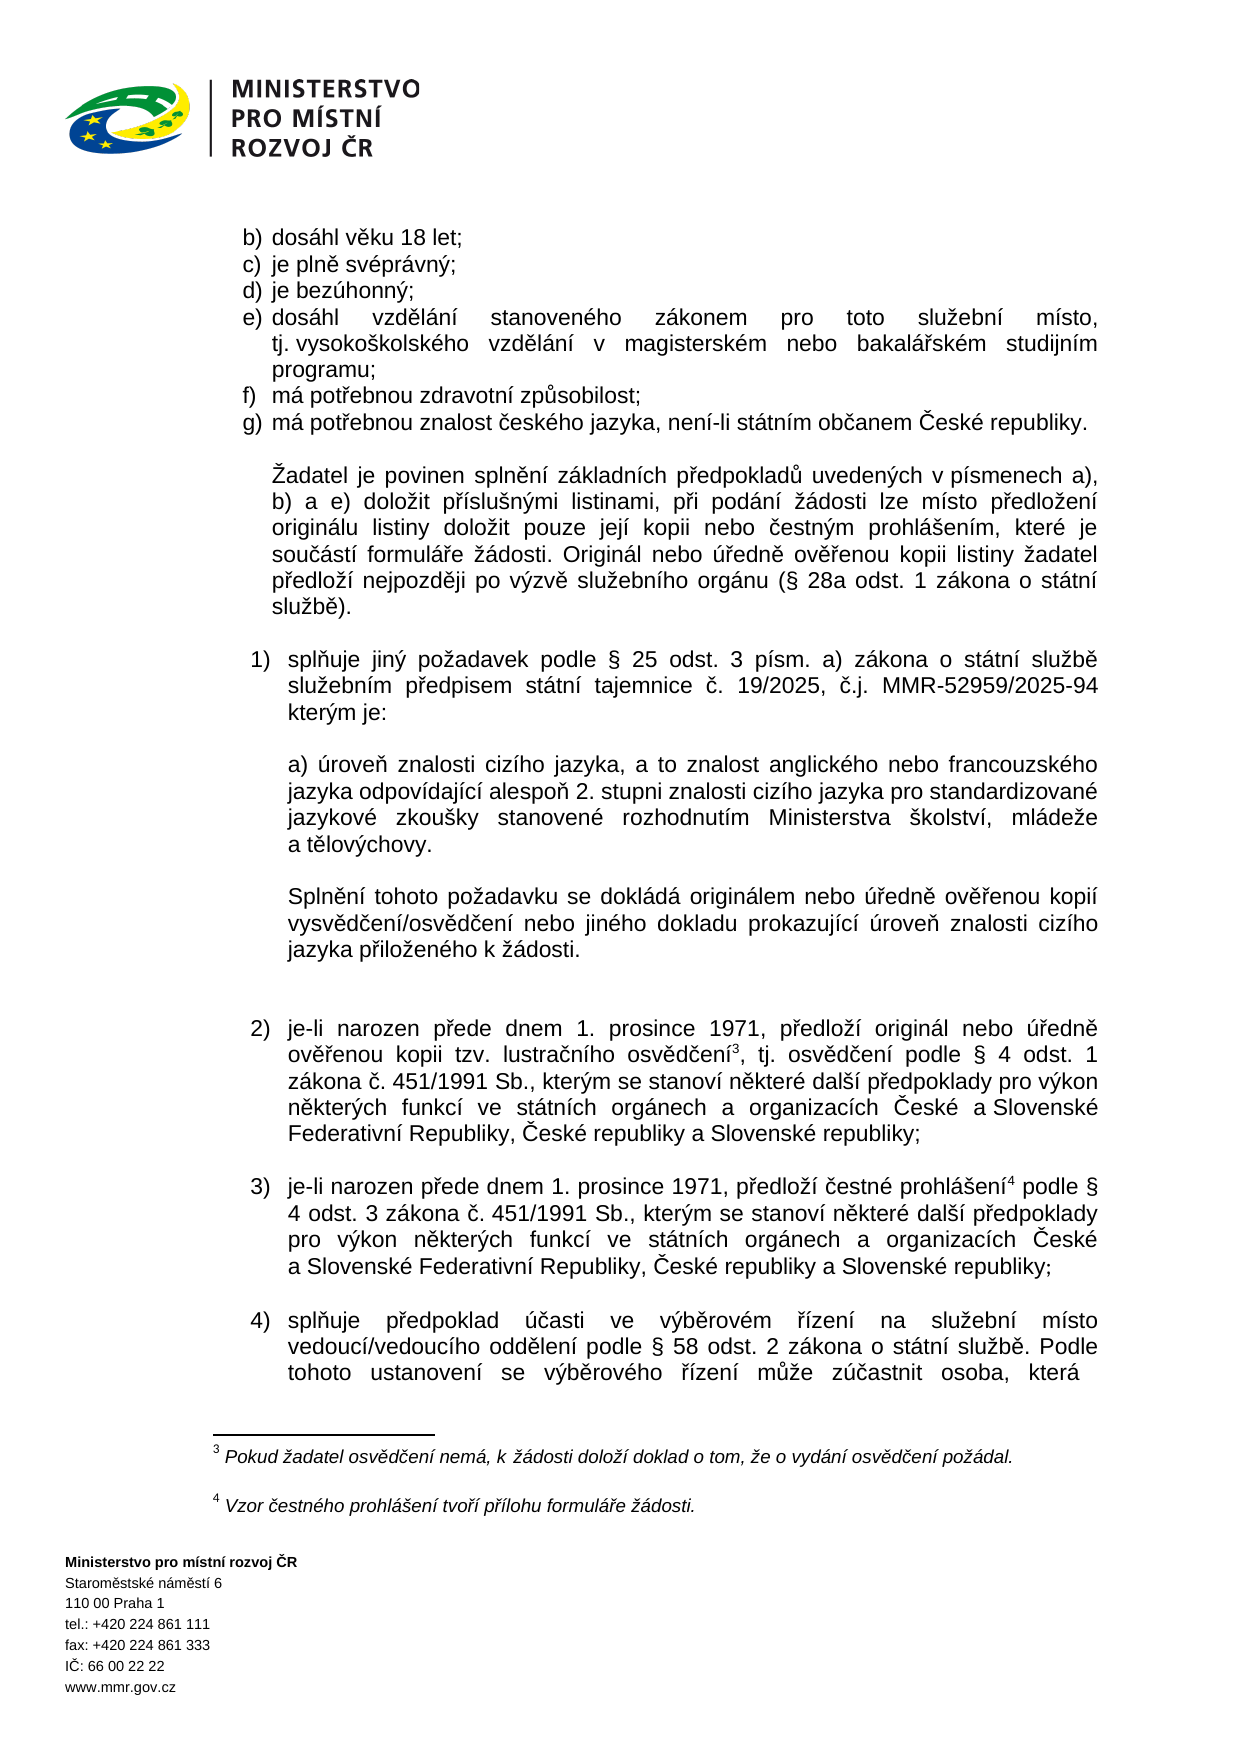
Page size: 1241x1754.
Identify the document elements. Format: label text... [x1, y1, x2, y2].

text Žadatel je povinen splnění základních předpokladů uvedených v písmenech a), b) a e) doložit příslušnými listinami, při podání žádosti lze místo předložení originálu listiny doložit pouze její kopii nebo čestným prohlášením, které je součástí formuláře žádosti. Originál nebo úředně ověřenou kopii listiny žadatel předloží nejpozději po výzvě služebního orgánu (§ 28a odst. 1 zákona o státní službě). [272, 462, 1098, 620]
list je bezúhonný; [242, 277, 1098, 303]
list a) úroveň znalosti cizího jazyka, a to znalost anglického nebo francouzského jazyka odpovídající alespoň 2. stupni znalosti cizího jazyka pro standardizované jazykové zkoušky stanovené rozhodnutím Ministerstva školství, mládeže a tělovýchovy. [288, 751, 1098, 857]
list dosáhl věku 18 let; [242, 224, 1098, 251]
list je-li narozen přede dnem 1. prosince 1971, předloží čestné prohlášení podle § 4 odst. 3 zákona č. 451/1991 Sb., kterým se stanoví některé další předpoklady pro výkon některých funkcí ve státních orgánech a organizacích České a Slovenské Federativní Republiky, České republiky a Slovenské republiky; [250, 1173, 1098, 1280]
picture [65, 79, 420, 157]
list splňuje jiný požadavek podle § 25 odst. 3 písm. a) zákona o státní službě služebním předpisem státní tajemnice č. 19/2025, č.j. MMR-52959/2025-94 kterým je: [250, 646, 1098, 725]
list má potřebnou znalost českého jazyka, není-li státním občanem České republiky. [242, 409, 1098, 435]
list Splnění tohoto požadavku se dokládá originálem nebo úředně ověřenou kopií vysvědčení/osvědčení nebo jiného dokladu prokazující úroveň znalosti cizího jazyka přiloženého k žádosti. [288, 883, 1098, 962]
list je-li narozen přede dnem 1. prosince 1971, předloží originál nebo úředně ověřenou kopii tzv. lustračního osvědčení, tj. osvědčení podle § 4 odst. 1 zákona č. 451/1991 Sb., kterým se stanoví některé další předpoklady pro výkon některých funkcí ve státních orgánech a organizacích České a Slovenské Federativní Republiky, České republiky a Slovenské republiky; [250, 1015, 1098, 1147]
list má potřebnou zdravotní způsobilost; [242, 382, 1098, 409]
list dosáhl vzdělání stanoveného zákonem pro toto služební místo, tj. vysokoškolského vzdělání v magisterském nebo bakalářském studijním programu; [242, 303, 1098, 382]
list je plně svéprávný; [242, 251, 1098, 277]
